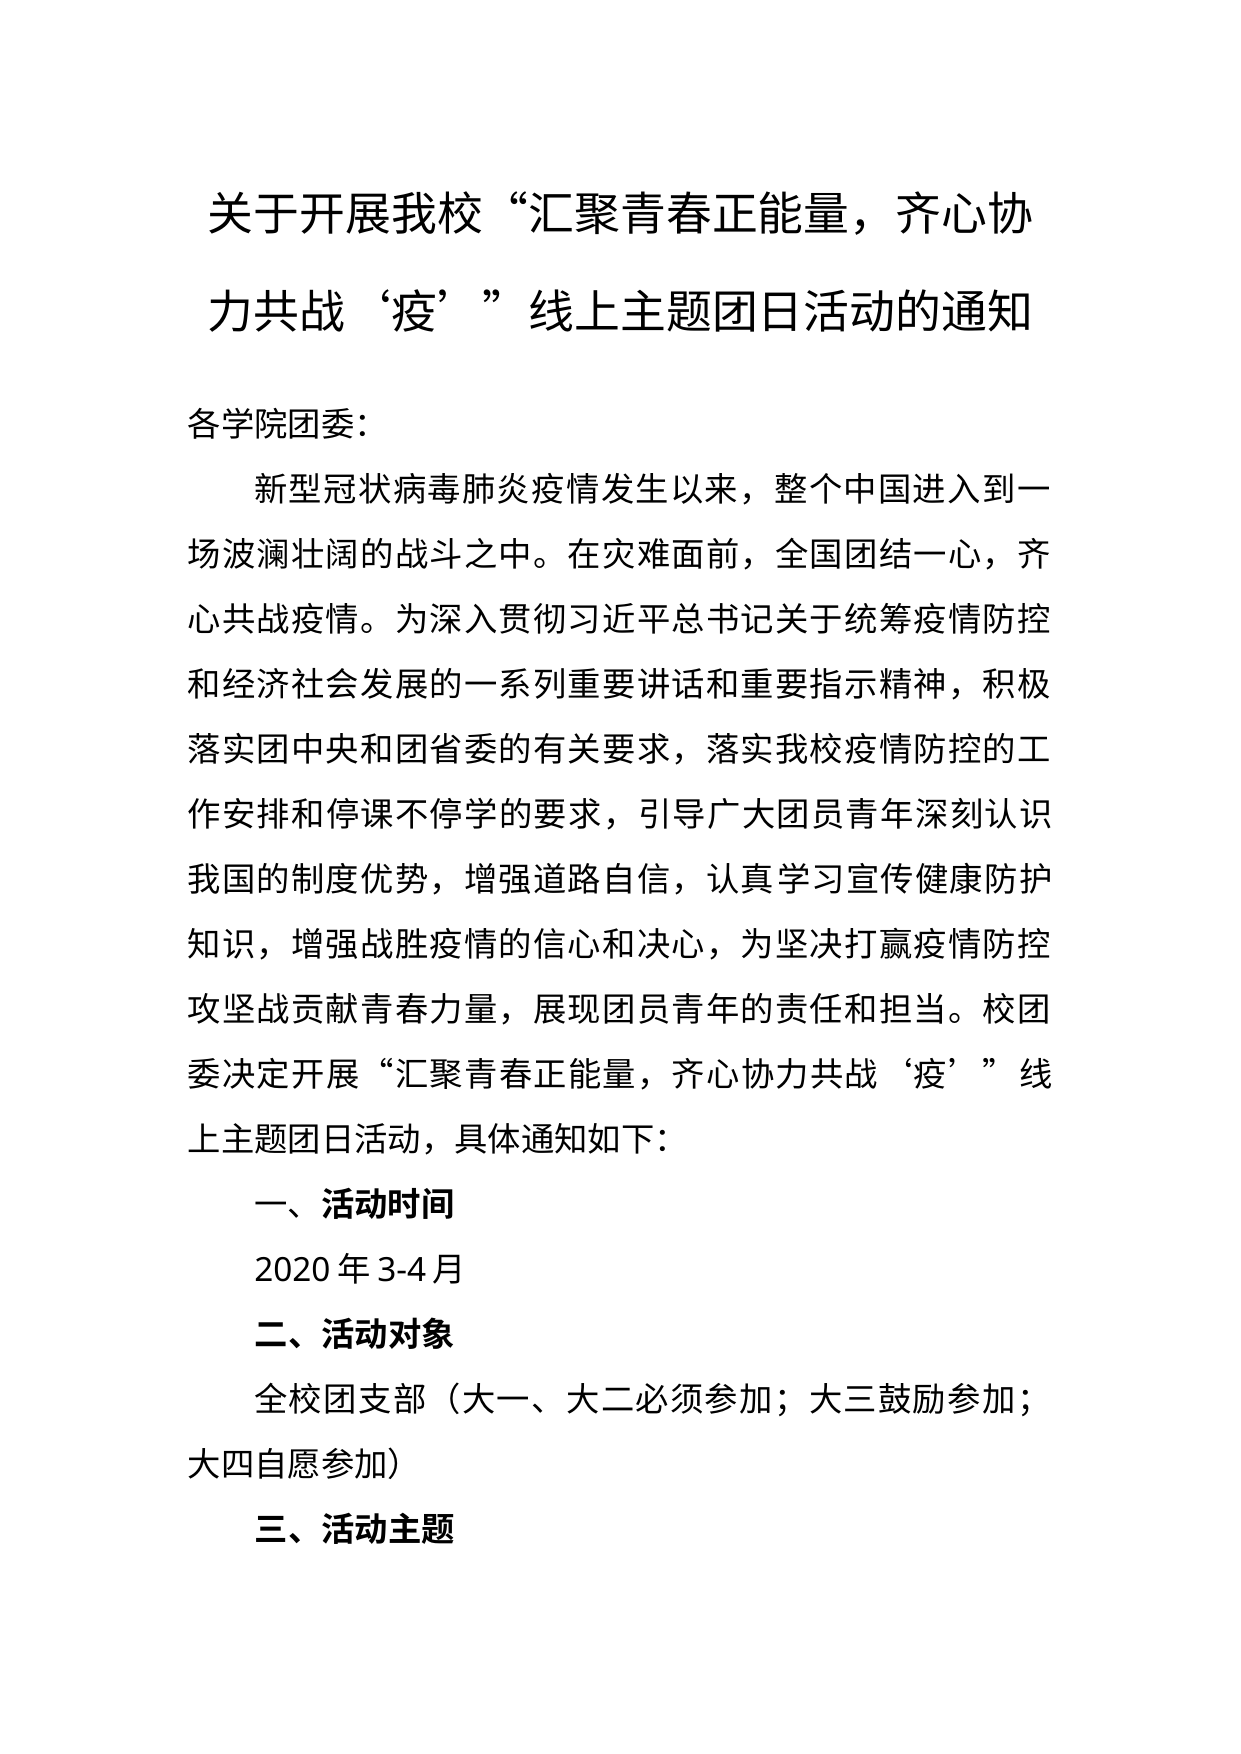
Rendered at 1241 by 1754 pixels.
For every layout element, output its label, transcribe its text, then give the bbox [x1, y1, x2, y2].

text 各学院团委： [187, 389, 1053, 454]
text 新型冠状病毒肺炎疫情发生以来，整个中国进入到一场波澜壮阔的战斗之中。在灾难面前，全国团结一心，齐心共战疫情。为深入贯彻习近平总书记关于统筹疫情防控和经济社会发展的一系列重要讲话和重要指示精神，积极落实团中央和团省委的有关要求，落实我校疫情防控的工作安排和停课不停学的要求，引导广大团员青年深刻认识我国的制度优势，增强道路自信，认真学习宣传健康防护知识，增强战胜疫情的信心和决心，为坚决打赢疫情防控攻坚战贡献青春力量，展现团员青年的责任和担当。校团委决定开展“汇聚青春正能量，齐心协力共战‘疫’”线上主题团日活动，具体通知如下： [187, 454, 1053, 1169]
text 一、活动时间 [187, 1169, 1053, 1234]
text 关于开展我校“汇聚青春正能量，齐心协力共战‘疫’”线上主题团日活动的通知 [187, 162, 1053, 357]
text 2020年3-4月 [187, 1234, 1053, 1299]
text 二、活动对象 [187, 1299, 1053, 1364]
text 全校团支部（大一、大二必须参加；大三鼓励参加；大四自愿参加） [187, 1364, 1053, 1494]
text 三、活动主题 [187, 1494, 1053, 1559]
